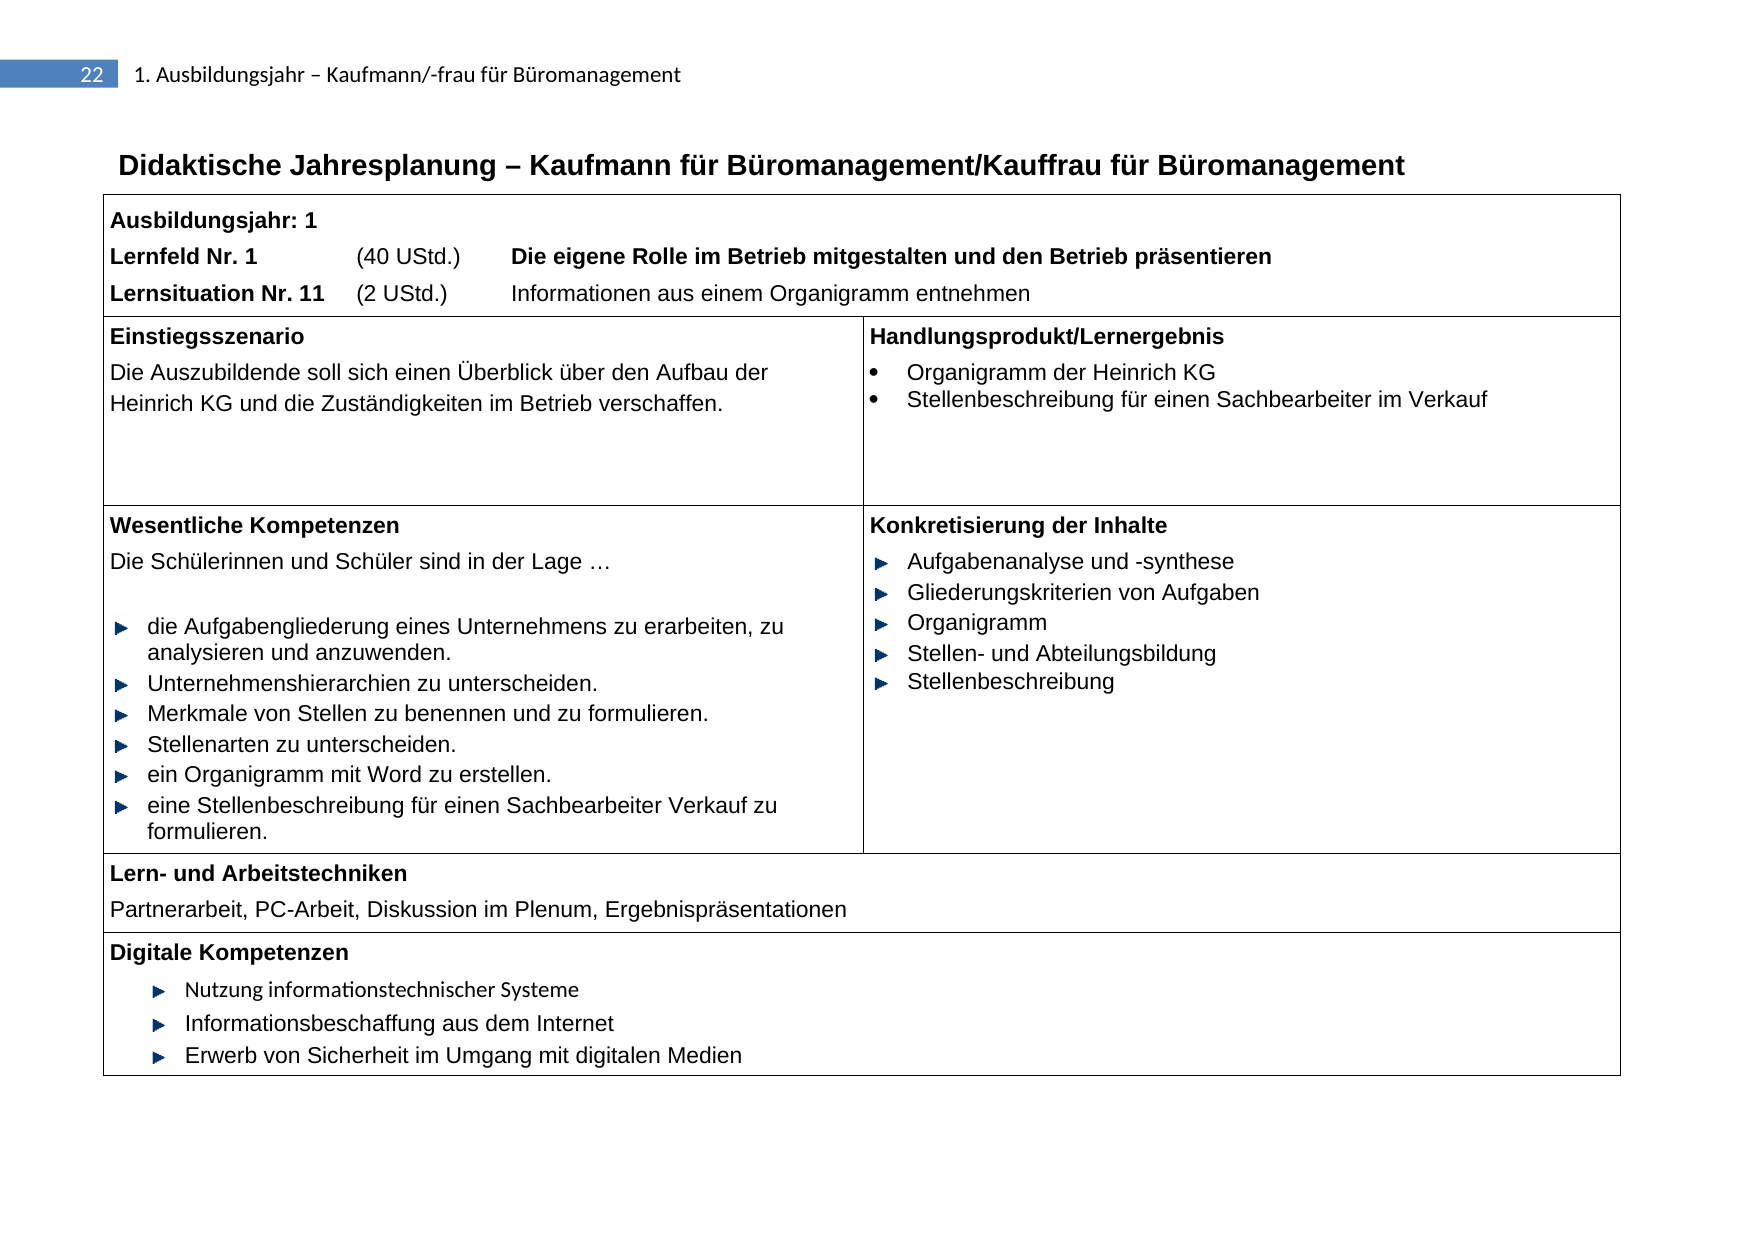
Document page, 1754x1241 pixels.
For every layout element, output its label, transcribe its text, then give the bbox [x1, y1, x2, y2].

table_cell Einstiegsszenario Die Auszubildende soll sich einen Überblick über den Aufbau der Heinrich KG und die Zuständigkeiten im Betrieb verschaffen. [104, 317, 863, 505]
picture [110, 796, 128, 814]
picture [870, 583, 888, 601]
picture [110, 617, 128, 635]
picture [148, 981, 165, 998]
table_cell Konkretisierung der Inhalte Aufgabenanalyse und -synthese Gliederungskriterien von Aufgaben Organigramm Stellen- und Abteilungsbildung Stellenbeschreibung [864, 506, 1620, 853]
picture [110, 705, 128, 722]
table_cell Wesentliche Kompetenzen Die Schülerinnen und Schüler sind in der Lage … die Aufgabengliederung eines Unternehmens zu erarbeiten, zu analysieren und anzuwenden. Unternehmenshierarchien zu unterscheiden. Merkmale von Stellen zu benennen und zu formulieren. Stellenarten zu unterscheiden. ein Organigramm mit Word zu erstellen. eine Stellenbeschreibung für einen Sachbearbeiter Verkauf zu formulieren. [104, 506, 863, 853]
picture [110, 766, 128, 783]
picture [870, 673, 888, 690]
picture [870, 614, 888, 631]
picture [110, 674, 128, 692]
picture [870, 644, 888, 662]
picture [110, 735, 128, 753]
table_cell Lern- und Arbeitstechniken Partnerarbeit, PC-Arbeit, Diskussion im Plenum, Ergebnispräsentationen [104, 854, 1620, 932]
picture [148, 1014, 165, 1032]
table_cell Handlungsprodukt/Lernergebnis Organigramm der Heinrich KG Stellenbeschreibung für einen Sachbearbeiter im Verkauf [864, 317, 1620, 505]
text Didaktische Jahresplanung – Kaufmann für Büromanagement/Kauffrau für Büromanagement [118, 148, 1606, 181]
table_cell Digitale Kompetenzen [104, 933, 1620, 1075]
table_header Ausbildungsjahr: Lernfeld Nr. (40 UStd.) Die eigene Rolle im Betrieb mitgestalten und den Betrieb präsentieren Lernsituation Nr. 11 (2 UStd.) Informationen aus einem Organigramm entnehmen [104, 195, 1620, 316]
picture [148, 1047, 165, 1064]
picture [870, 553, 888, 570]
